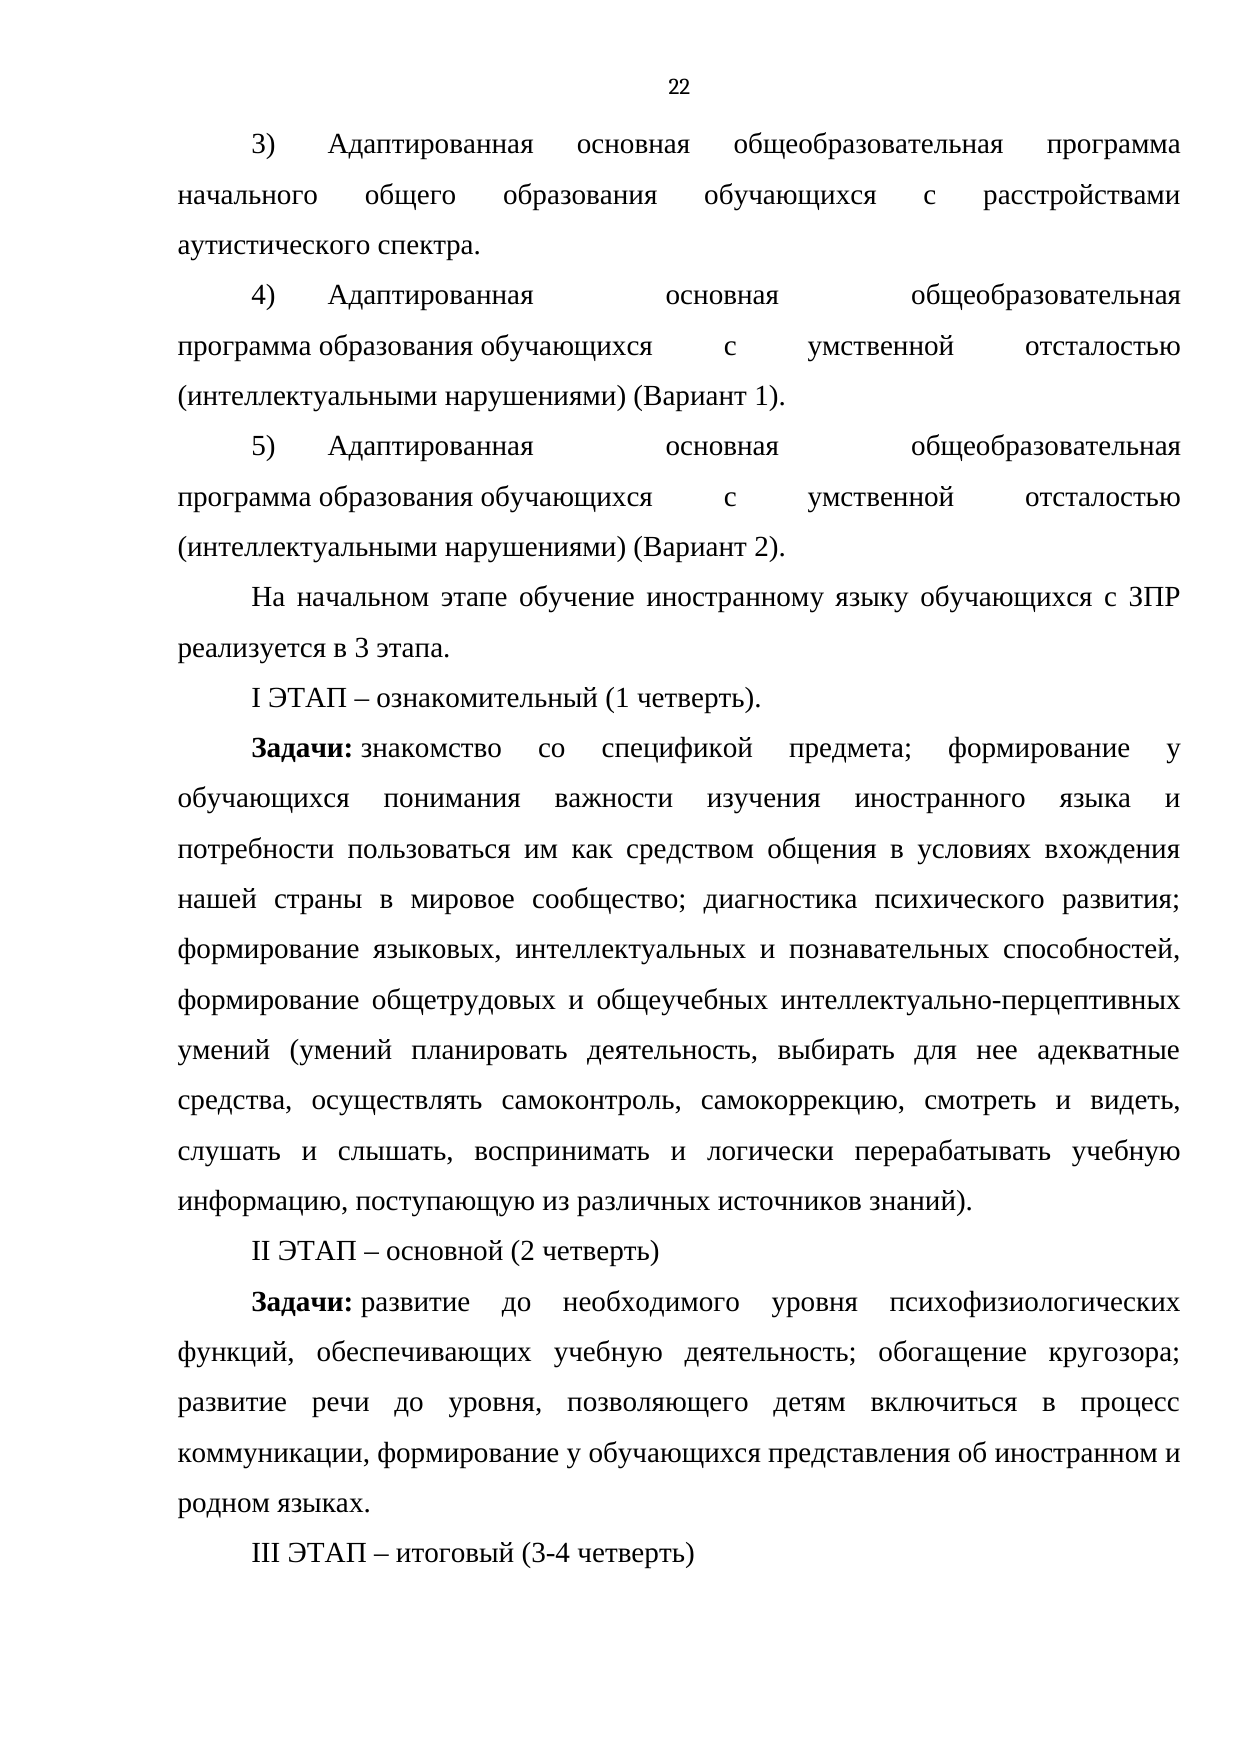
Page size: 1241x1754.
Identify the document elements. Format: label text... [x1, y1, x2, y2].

text Задачи: знакомство со спецификой предмета; формирование у обучающихся понимания важности изучения иностранного языка и потребности пользоваться им как средством общения в условиях вхождения нашей страны в мировое сообщество; диагностика психического развития; формирование языковых, интеллектуальных и познавательных способностей, формирование общетрудовых и общеучебных интеллектуально-перцептивных умений (умений планировать деятельность, выбирать для нее адекватные средства, осуществлять самоконтроль, самокоррекцию, смотреть и видеть, слушать и слышать, воспринимать и логически перерабатывать учебную информацию, поступающую из различных источников знаний). [177, 730, 1181, 1217]
text II ЭТАП – основной (2 четверть) [177, 1233, 1181, 1267]
text Задачи: развитие до необходимого уровня психофизиологических функций, обеспечивающих учебную деятельность; обогащение кругозора; развитие речи до уровня, позволяющего детям включиться в процесс коммуникации, формирование у обучающихся представления об иностранном и родном языках. [177, 1284, 1181, 1518]
text На начальном этапе обучение иностранному языку обучающихся с ЗПР реализуется в 3 этапа. [177, 579, 1181, 663]
list Адаптированная основная общеобразовательная программа начального общего образования обучающихся с расстройствами аутистического спектра. [177, 127, 1181, 261]
list Адаптированная основная общеобразовательная программа образования обучающихся с умственной отсталостью (интеллектуальными нарушениями) (Вариант 2). [177, 428, 1181, 563]
list Адаптированная основная общеобразовательная программа образования обучающихся с умственной отсталостью (интеллектуальными нарушениями) (Вариант 1). [177, 277, 1181, 412]
text I ЭТАП – ознакомительный (1 четверть). [177, 680, 1181, 713]
text III ЭТАП – итоговый (3-4 четверть) [177, 1535, 1181, 1569]
